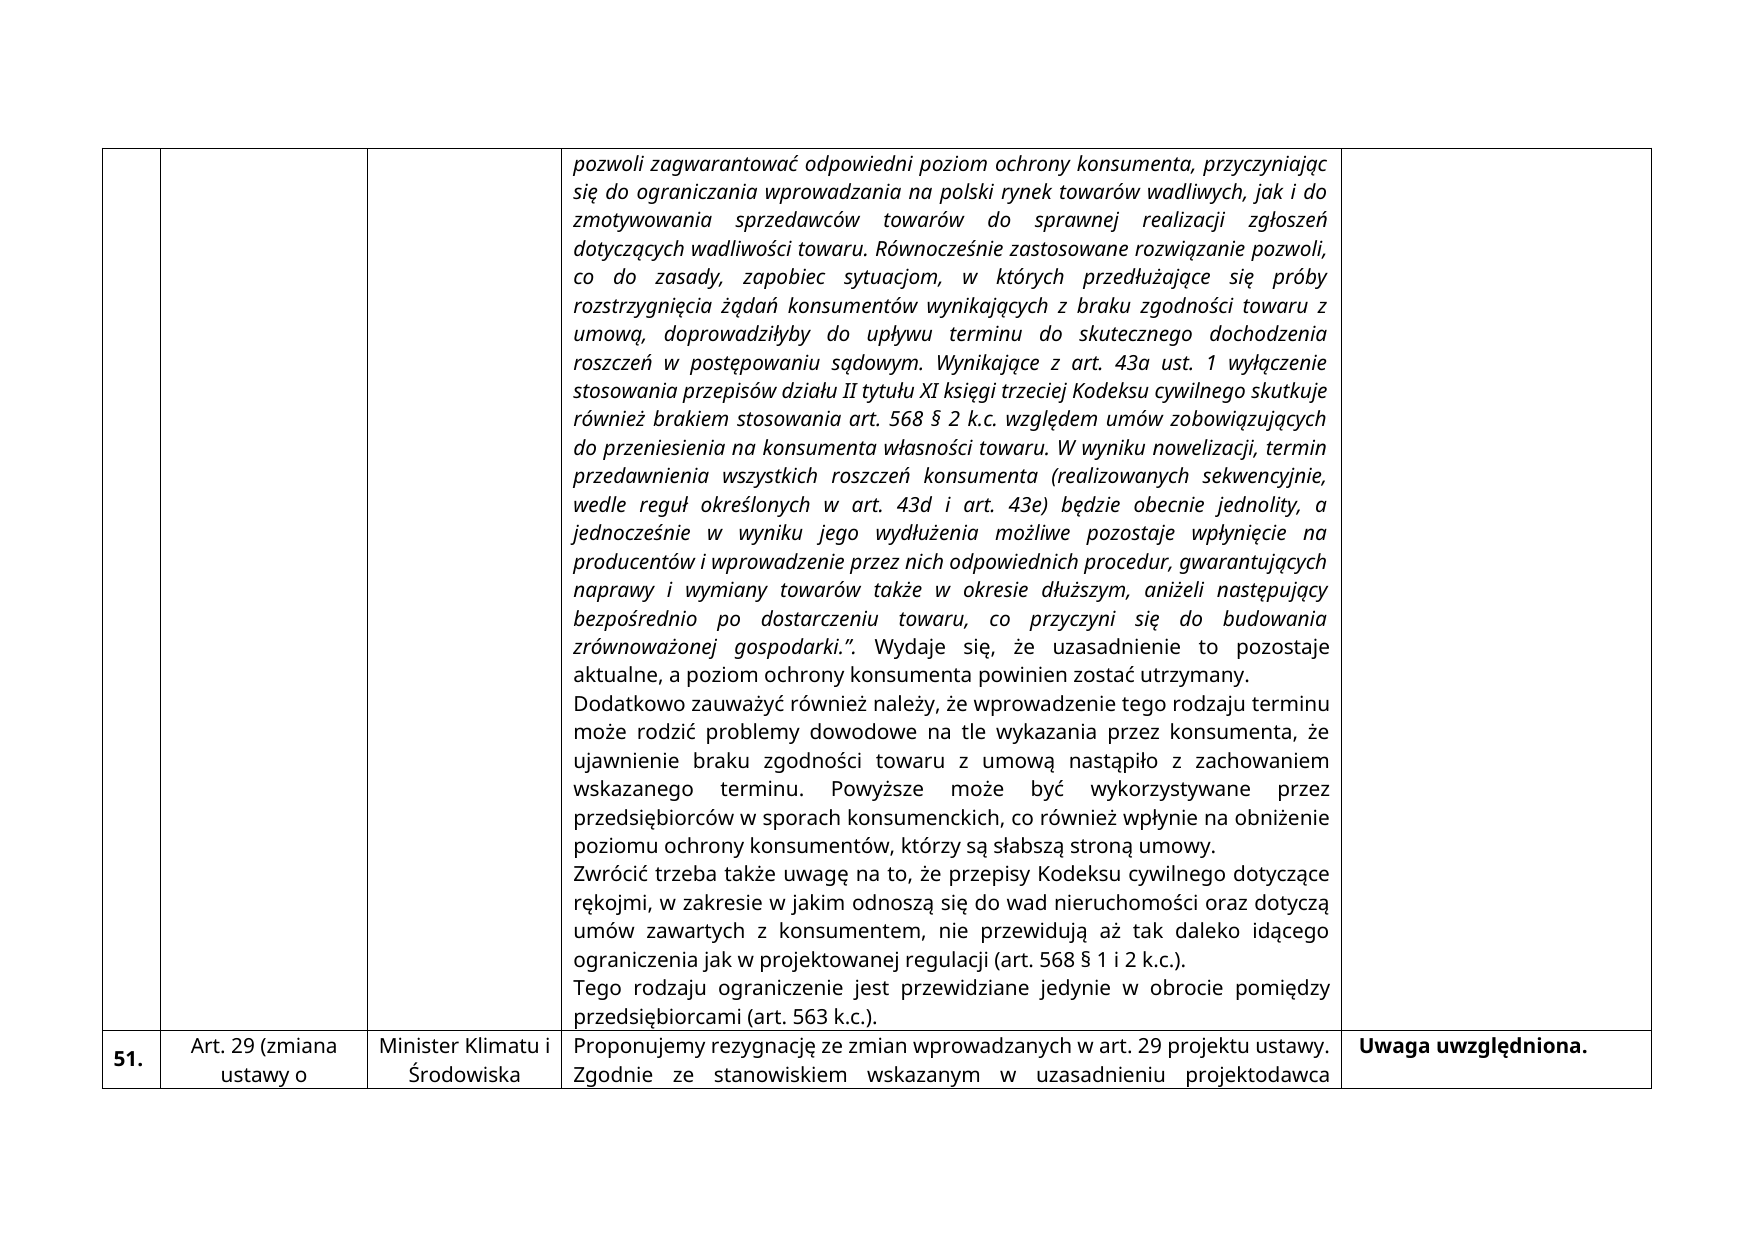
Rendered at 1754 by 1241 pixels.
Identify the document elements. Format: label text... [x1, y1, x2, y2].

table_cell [161, 1031, 367, 1088]
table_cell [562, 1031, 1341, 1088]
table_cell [562, 149, 1341, 1030]
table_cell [1342, 149, 1651, 1030]
table_cell [103, 1031, 160, 1088]
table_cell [368, 1031, 561, 1088]
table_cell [368, 149, 561, 1030]
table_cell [161, 149, 367, 1030]
table_cell Uwaga uwzględniona. [1342, 1031, 1651, 1088]
table_cell [103, 149, 160, 1030]
